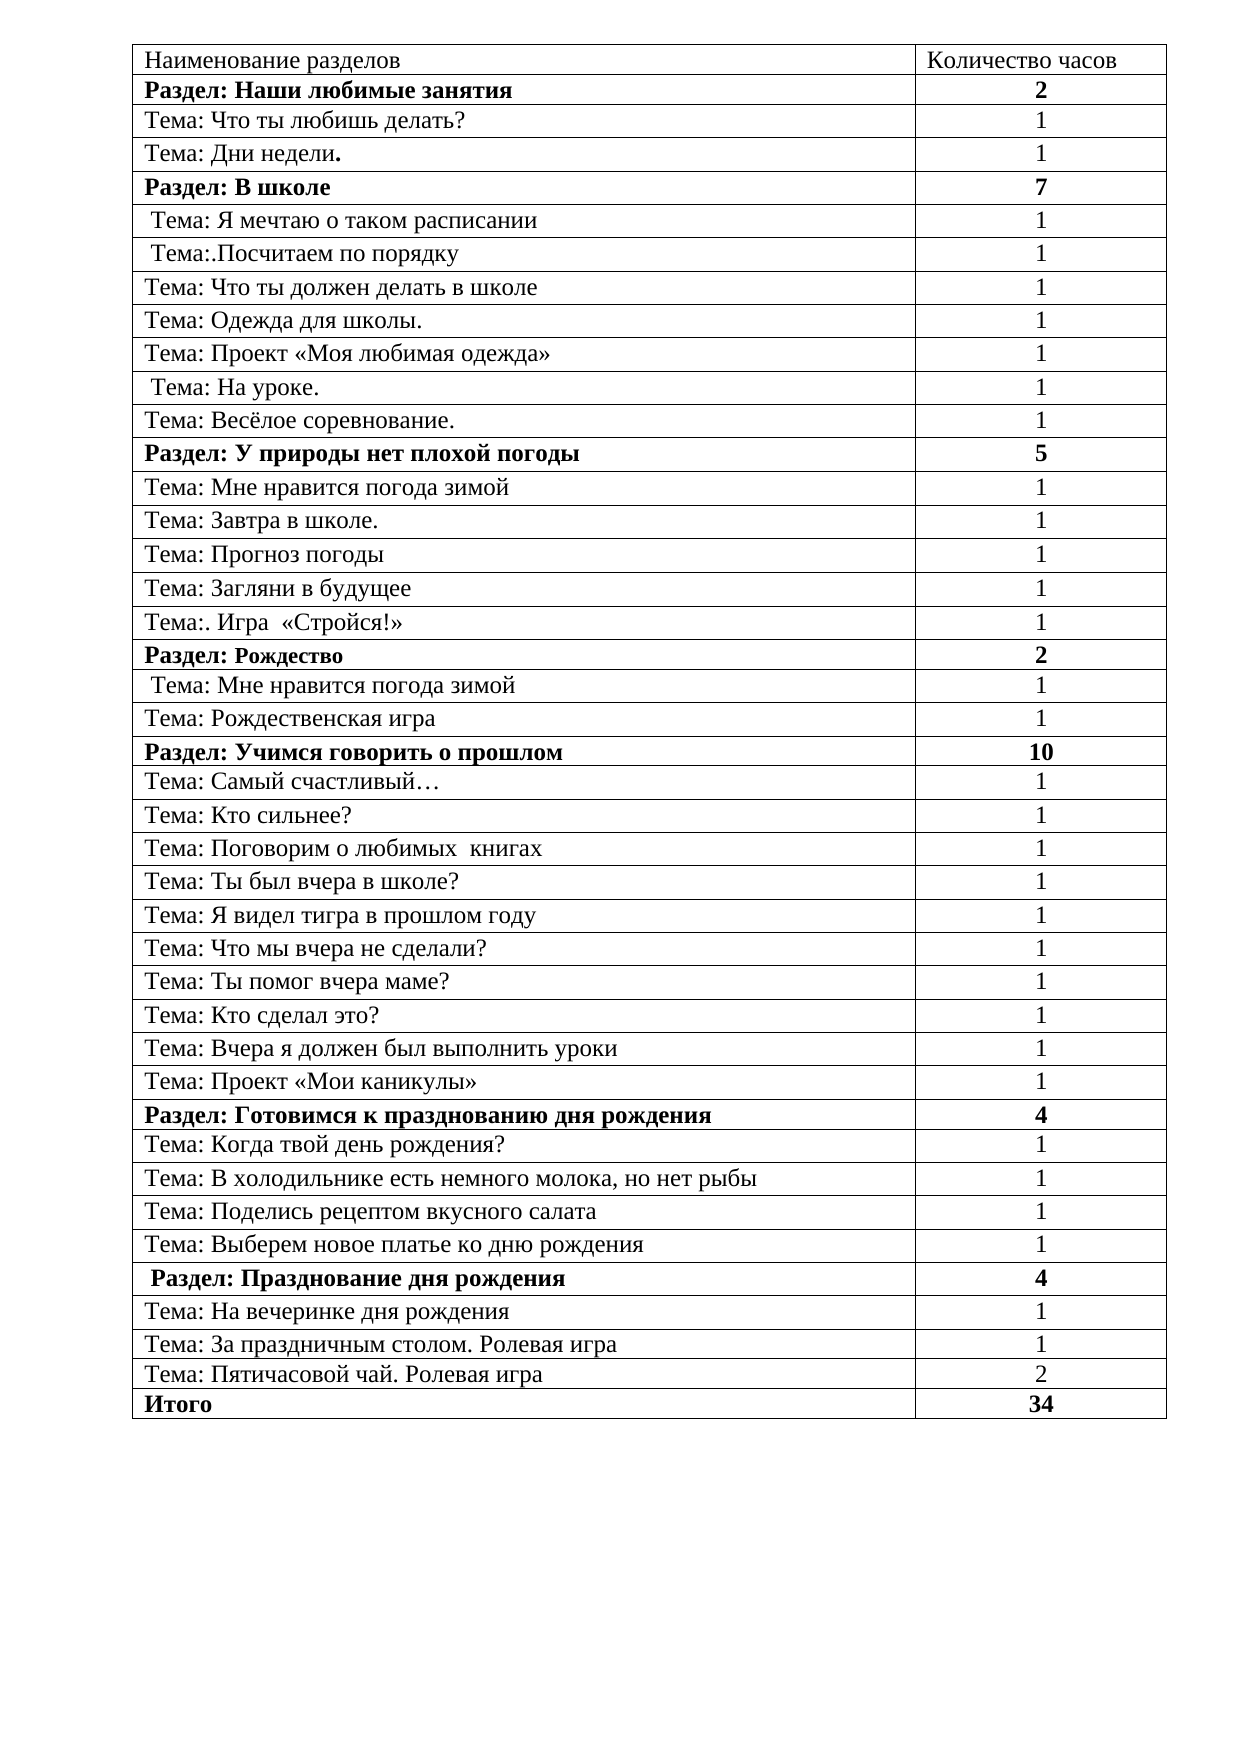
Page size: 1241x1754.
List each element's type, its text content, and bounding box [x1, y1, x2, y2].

table_cell Раздел: У природы нет плохой погоды [133, 438, 915, 471]
table_cell 10 [916, 737, 1166, 765]
table_cell Тема: Ты помог вчера маме? [133, 966, 915, 999]
table_cell Тема: Загляни в будущее [133, 573, 915, 606]
table_cell 1 [916, 800, 1166, 832]
table_cell 1 [916, 833, 1166, 865]
table_cell 2 [916, 75, 1166, 104]
table_cell Тема: Проект «Мои каникулы» [133, 1066, 915, 1099]
table_cell Раздел: Празднование дня рождения [133, 1263, 915, 1295]
table_cell Тема: Что мы вчера не сделали? [133, 933, 915, 965]
table_cell Тема: Прогноз погоды [133, 539, 915, 572]
table_cell 1 [916, 866, 1166, 899]
table_cell 1 [916, 105, 1166, 137]
table_cell 1 [916, 1230, 1166, 1262]
table_cell 1 [916, 1000, 1166, 1032]
table_cell Тема: Что ты должен делать в школе [133, 272, 915, 304]
table_cell Тема: Рождественская игра [133, 703, 915, 736]
table_cell Тема: За праздничным столом. Ролевая игра [133, 1330, 915, 1358]
table_cell 2 [916, 640, 1166, 669]
table_header Наименование разделов [133, 45, 915, 74]
table_cell Тема: Кто сильнее? [133, 800, 915, 832]
table_cell Тема: Самый счастливый… [133, 766, 915, 799]
table_cell Тема: Выберем новое платье ко дню рождения [133, 1230, 915, 1262]
table_cell 4 [916, 1263, 1166, 1295]
table_cell Тема: В холодильнике есть немного молока, но нет рыбы [133, 1163, 915, 1195]
table_cell 5 [916, 438, 1166, 471]
table_cell 1 [916, 670, 1166, 702]
table_cell Тема:.Посчитаем по порядку [133, 238, 915, 271]
table_cell Раздел: Наши любимые занятия [133, 75, 915, 104]
table_cell 1 [916, 272, 1166, 304]
table_cell 1 [916, 338, 1166, 371]
table_cell 1 [916, 405, 1166, 437]
table_cell Тема:. Игра «Стройся!» [133, 607, 915, 639]
table_cell 1 [916, 1296, 1166, 1328]
table_cell Тема: Одежда для школы. [133, 305, 915, 337]
table_cell 1 [916, 372, 1166, 404]
table_cell 1 [916, 1066, 1166, 1099]
table_cell 1 [916, 1330, 1166, 1358]
table_cell Тема: Поделись рецептом вкусного салата [133, 1196, 915, 1228]
table_cell 1 [916, 1033, 1166, 1065]
table_cell 1 [916, 607, 1166, 639]
table_cell 1 [916, 539, 1166, 572]
table_cell Тема: Что ты любишь делать? [133, 105, 915, 137]
table_cell Тема: Мне нравится погода зимой [133, 472, 915, 504]
table_cell 1 [916, 1130, 1166, 1162]
table_cell Тема: Завтра в школе. [133, 506, 915, 538]
table_cell Тема: Я мечтаю о таком расписании [133, 205, 915, 237]
table_cell Тема: На уроке. [133, 372, 915, 404]
table_cell 1 [916, 1196, 1166, 1228]
table_cell 1 [916, 900, 1166, 932]
table_cell 7 [916, 172, 1166, 204]
table_cell 2 [916, 1359, 1166, 1388]
table_cell 1 [916, 138, 1166, 171]
table_cell 1 [916, 703, 1166, 736]
table_cell 1 [916, 1163, 1166, 1195]
table_cell 1 [916, 933, 1166, 965]
table_cell Тема: Мне нравится погода зимой [133, 670, 915, 702]
table_cell 1 [916, 205, 1166, 237]
table_cell Тема: На вечеринке дня рождения [133, 1296, 915, 1328]
table_cell Раздел: Рождество [133, 640, 915, 669]
table_cell Тема: Ты был вчера в школе? [133, 866, 915, 899]
table_cell Тема: Пятичасовой чай. Ролевая игра [133, 1359, 915, 1388]
table_cell Тема: Проект «Моя любимая одежда» [133, 338, 915, 371]
table_cell Раздел: В школе [133, 172, 915, 204]
table_cell Тема: Поговорим о любимых книгах [133, 833, 915, 865]
table_cell 1 [916, 506, 1166, 538]
table_cell Тема: Кто сделал это? [133, 1000, 915, 1032]
table_cell Тема: Когда твой день рождения? [133, 1130, 915, 1162]
table_cell 1 [916, 472, 1166, 504]
table_cell 4 [916, 1100, 1166, 1128]
table_cell Тема: Весёлое соревнование. [133, 405, 915, 437]
table_cell 1 [916, 766, 1166, 799]
table_cell 1 [916, 966, 1166, 999]
table_cell Раздел: Готовимся к празднованию дня рождения [133, 1100, 915, 1128]
table_cell 1 [916, 573, 1166, 606]
table_cell Тема: Дни недели. [133, 138, 915, 171]
table_cell Итого [133, 1389, 915, 1418]
table_header Количество часов [916, 45, 1166, 74]
table_cell 1 [916, 305, 1166, 337]
table_cell Тема: Вчера я должен был выполнить уроки [133, 1033, 915, 1065]
table_cell 34 [916, 1389, 1166, 1418]
table_cell Раздел: Учимся говорить о прошлом [133, 737, 915, 765]
table_cell 1 [916, 238, 1166, 271]
table_cell Тема: Я видел тигра в прошлом году [133, 900, 915, 932]
